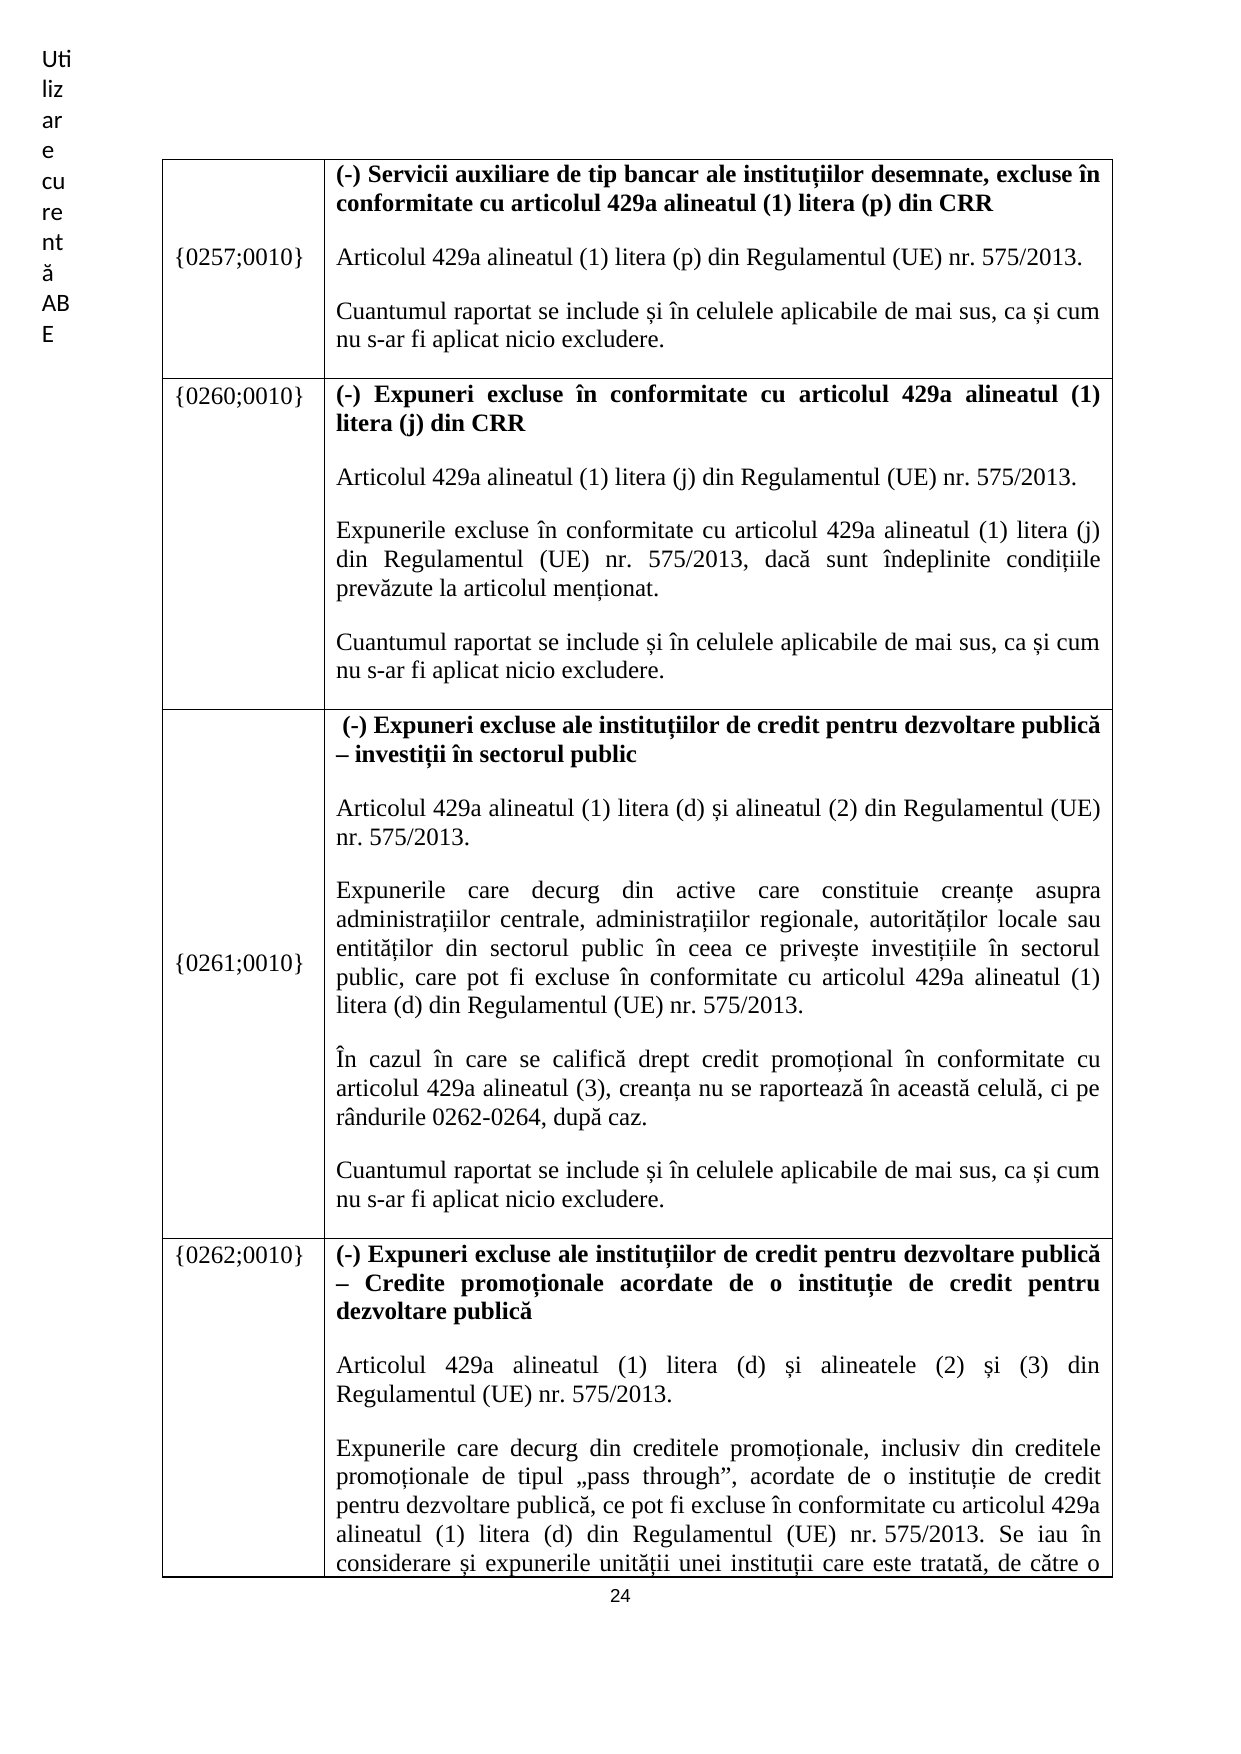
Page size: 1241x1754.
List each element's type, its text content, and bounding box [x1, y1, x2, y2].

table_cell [325, 1239, 1112, 1576]
table_cell (-) Expuneri excluse în conformitate cu articolul 429a alineatul (1) litera (j) din CRR Articolul 429a alineatul (1) litera (j) din Regulamentul (UE) nr. 575/2013. Expunerile excluse în conformitate cu articolul 429a alineatul (1) litera (j) din Regulamentul (UE) nr. 575/2013, dacă sunt îndeplinite condițiile prevăzute la articolul menționat. Cuantumul raportat se include și în celulele aplicabile de mai sus, ca și cum nu s-ar fi aplicat nicio excludere. [325, 379, 1112, 709]
table_cell {0257;0010} [163, 160, 324, 378]
table_cell (-) Expuneri excluse ale instituțiilor de credit pentru dezvoltare publică – investiții în sectorul public Articolul 429a alineatul (1) litera (d) și alineatul (2) din Regulamentul (UE) nr. 575/2013. Expunerile care decurg din active care constituie creanțe asupra administrațiilor centrale, administrațiilor regionale, autorităților locale sau entităților din sectorul public în ceea ce privește investițiile în sectorul public, care pot fi excluse în conformitate cu articolul 429a alineatul (1) litera (d) din Regulamentul (UE) nr. 575/2013. În cazul în care se califică drept credit promoțional în conformitate cu articolul 429a alineatul (3), creanța nu se raportează în această celulă, ci pe rândurile 0262-0264, după caz. Cuantumul raportat se include și în celulele aplicabile de mai sus, ca și cum nu s-ar fi aplicat nicio excludere. [325, 710, 1112, 1238]
table_cell {0260;0010} [163, 379, 324, 709]
table_cell {0262;0010} [163, 1239, 324, 1576]
table_cell {0261;0010} [163, 710, 324, 1238]
table_cell (-) Servicii auxiliare de tip bancar ale instituțiilor desemnate, excluse în conformitate cu articolul 429a alineatul (1) litera (p) din CRR Articolul 429a alineatul (1) litera (p) din Regulamentul (UE) nr. 575/2013. Cuantumul raportat se include și în celulele aplicabile de mai sus, ca și cum nu s-ar fi aplicat nicio excludere. [325, 160, 1112, 378]
